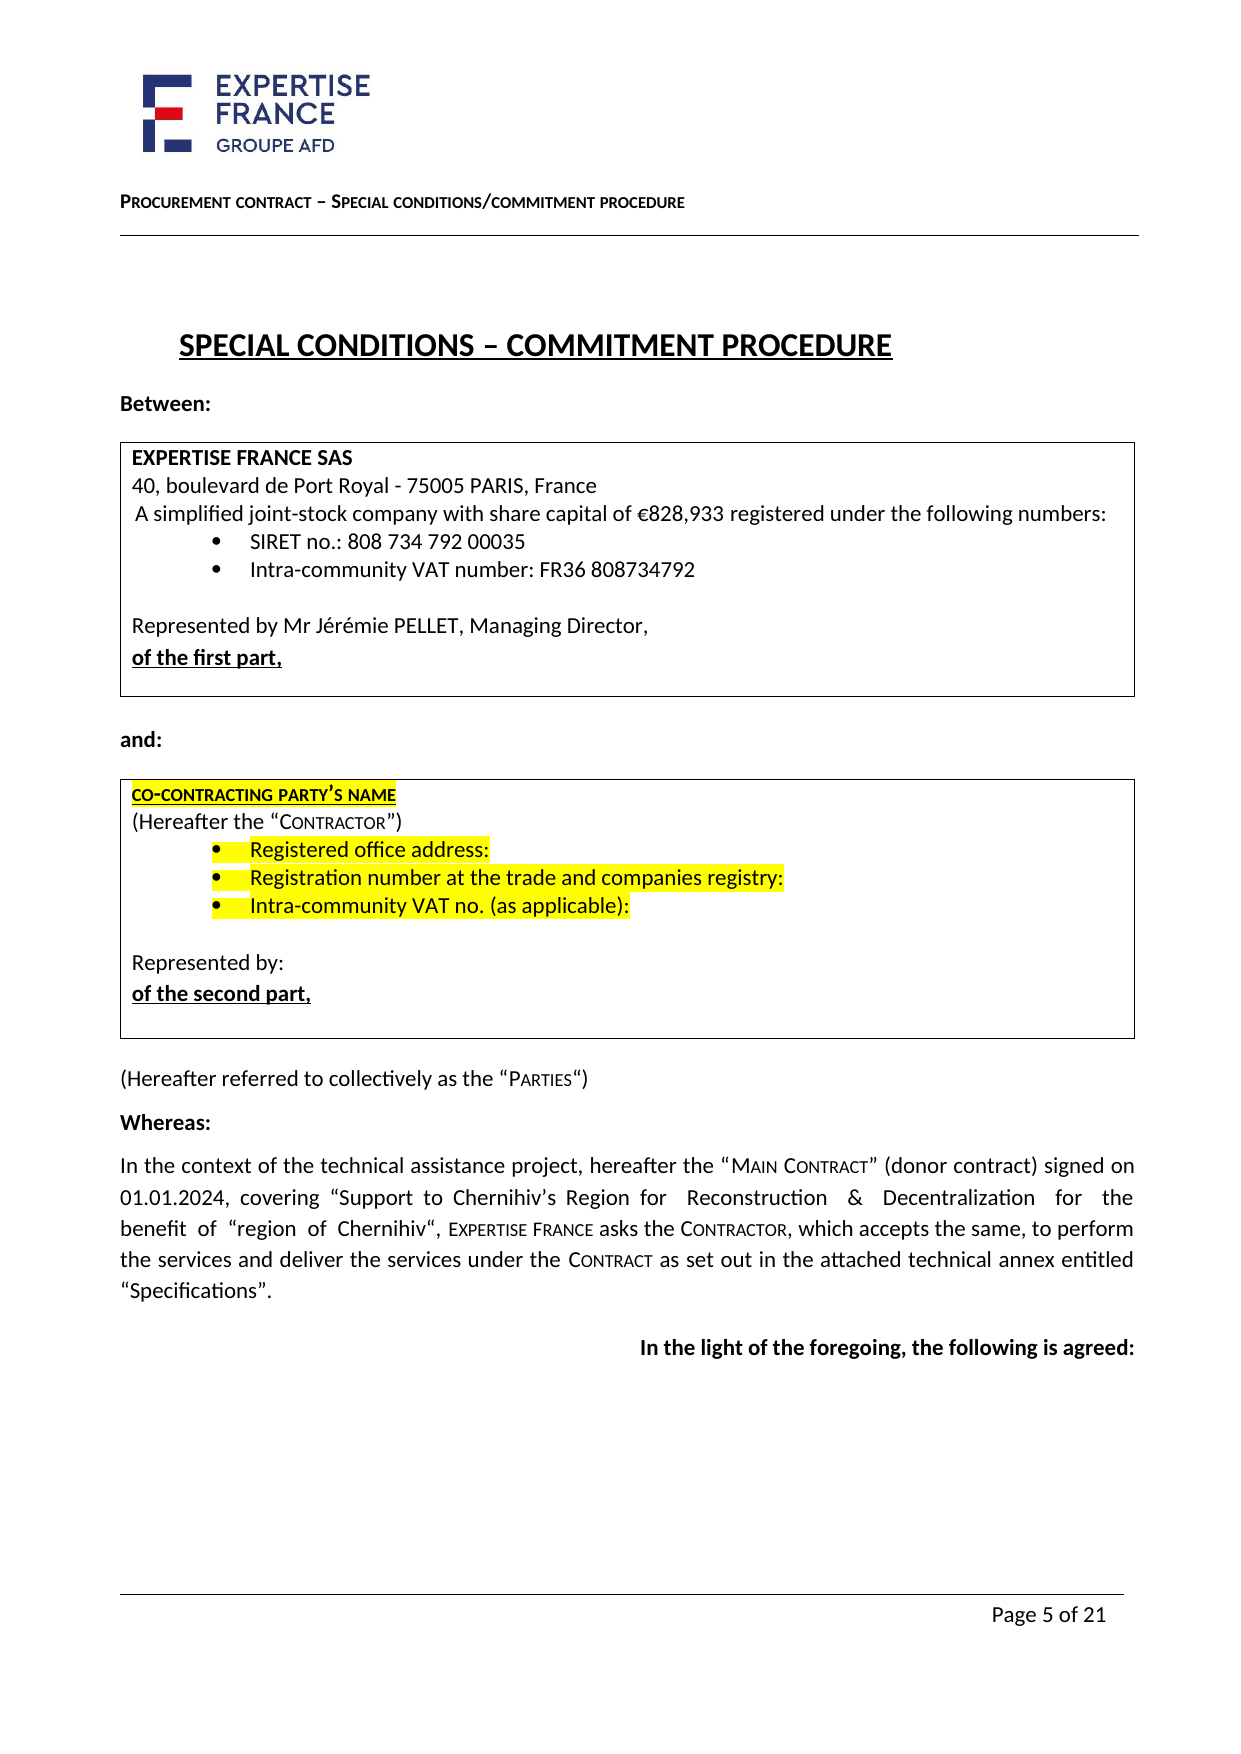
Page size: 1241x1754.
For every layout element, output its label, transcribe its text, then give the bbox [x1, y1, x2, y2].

text (Hereafter referred to collectively as the “Parties“) [120, 1064, 1135, 1092]
text and: [120, 722, 1135, 753]
text special conditions – commitment procedure [179, 323, 1135, 364]
text Between: [120, 389, 1135, 417]
text In the light of the foregoing, the following is agreed: [120, 1330, 1135, 1361]
text Whereas: [120, 1105, 1135, 1136]
picture [120, 41, 397, 183]
text In the context of the technical assistance project, hereafter the “Main Contract” (donor contract) signed on 01.01.2024, covering “Support to Chernihiv’s Region for Reconstruction & Decentralization for the benefit of “region of Chernihiv“, Expertise France asks the Contractor, which accepts the same, to perform the services and deliver the services under the Contract as set out in the attached technical annex entitled “Specifications”. [120, 1148, 1135, 1305]
table_header EXPERTISE FRANCE SAS 40, boulevard de Port Royal - 75005 PARIS, France A simplified joint-stock company with share capital of €828,933 registered under the following numbers: SIRET no.: 808 734 792 00035 Intra-community VAT number: FR36 808734792 Represented by Mr Jérémie PELLET, Managing Director, of the first part, [121, 443, 1134, 696]
table_header co-contracting party’s name (Hereafter the “Contractor”) Registered office address: Registration number at the trade and companies registry: Intra-community VAT no. (as applicable): Represented by: of the second part, [121, 780, 1134, 1038]
